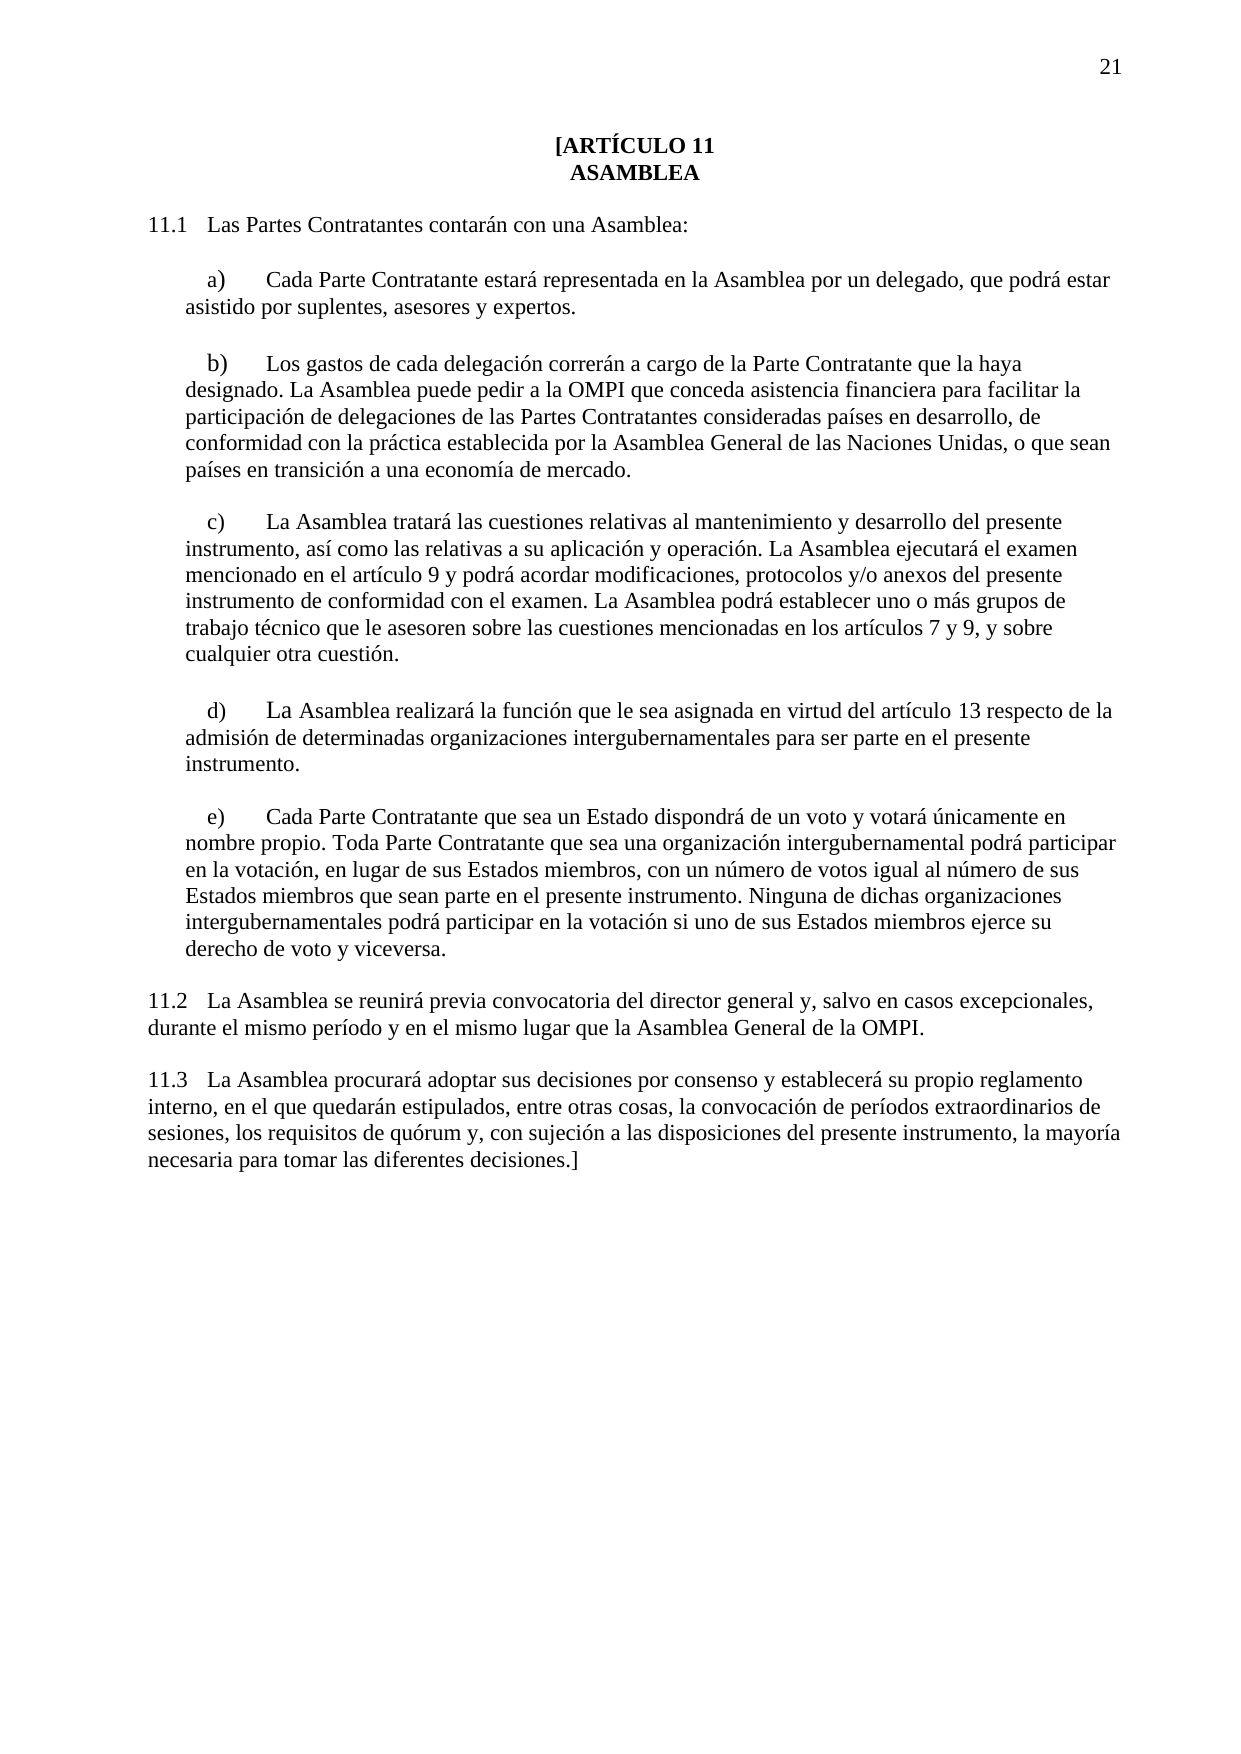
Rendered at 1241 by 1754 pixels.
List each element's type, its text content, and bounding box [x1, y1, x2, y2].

text 11.1 Las Partes Contratantes contarán con una Asamblea: [148, 211, 1122, 238]
text d) La Asamblea realizará la función que le sea asignada en virtud del artículo 13 respecto de la admisión de determinadas organizaciones intergubernamentales para ser parte en el presente instrumento. [185, 695, 1122, 777]
text e) Cada Parte Contratante que sea un Estado dispondrá de un voto y votará únicamente en nombre propio. Toda Parte Contratante que sea una organización intergubernamental podrá participar en la votación, en lugar de sus Estados miembros, con un número de votos igual al número de sus Estados miembros que sean parte en el presente instrumento. Ninguna de dichas organizaciones intergubernamentales podrá participar en la votación si uno de sus Estados miembros ejerce su derecho de voto y viceversa. [185, 803, 1122, 961]
text [ARTÍCULO 11 [148, 132, 1122, 158]
text 11.2 La Asamblea se reunirá previa convocatoria del director general y, salvo en casos excepcionales, durante el mismo período y en el mismo lugar que la Asamblea General de la OMPI. [148, 987, 1122, 1040]
text ASAMBLEA [148, 158, 1122, 185]
text a) Cada Parte Contratante estará representada en la Asamblea por un delegado, que podrá estar asistido por suplentes, asesores y expertos. [185, 264, 1122, 319]
text b) Los gastos de cada delegación correrán a cargo de la Parte Contratante que la haya designado. La Asamblea puede pedir a la OMPI que conceda asistencia financiera para facilitar la participación de delegaciones de las Partes Contratantes consideradas países en desarrollo, de conformidad con la práctica establecida por la Asamblea General de las Naciones Unidas, o que sean países en transición a una economía de mercado. [185, 348, 1122, 482]
text c) La Asamblea tratará las cuestiones relativas al mantenimiento y desarrollo del presente instrumento, así como las relativas a su aplicación y operación. La Asamblea ejecutará el examen mencionado en el artículo 9 y podrá acordar modificaciones, protocolos y/o anexos del presente instrumento de conformidad con el examen. La Asamblea podrá establecer uno o más grupos de trabajo técnico que le asesoren sobre las cuestiones mencionadas en los artículos 7 y 9, y sobre cualquier otra cuestión. [185, 508, 1122, 666]
text 11.3 La Asamblea procurará adoptar sus decisiones por consenso y establecerá su propio reglamento interno, en el que quedarán estipulados, entre otras cosas, la convocación de períodos extraordinarios de sesiones, los requisitos de quórum y, con sujeción a las disposiciones del presente instrumento, la mayoría necesaria para tomar las diferentes decisiones.] [148, 1067, 1122, 1172]
